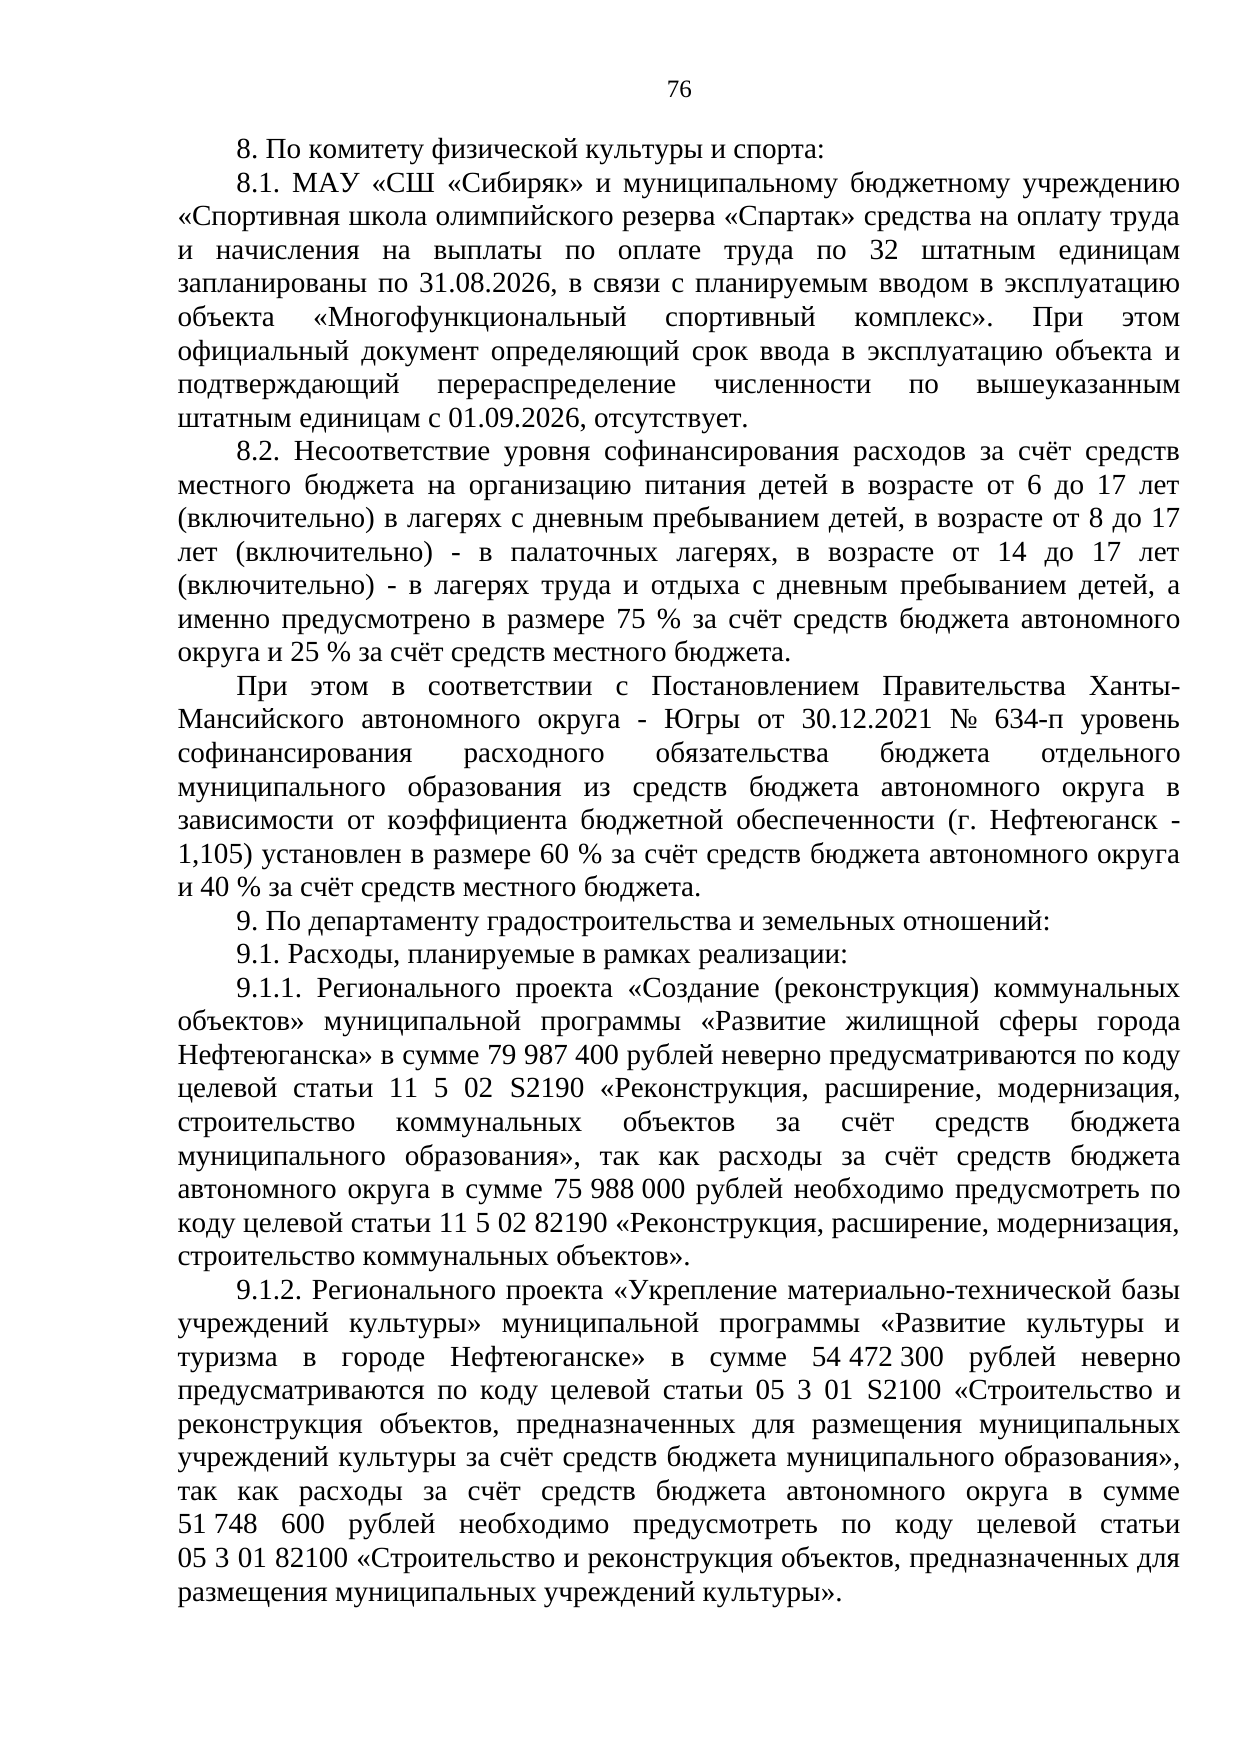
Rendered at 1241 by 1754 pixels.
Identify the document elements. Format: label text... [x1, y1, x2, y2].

text 8. По комитету физической культуры и спорта: [177, 131, 1181, 165]
text 9.1.1. Регионального проекта «Создание (реконструкция) коммунальных объектов» муниципальной программы «Развитие жилищной сферы города Нефтеюганска» в сумме 79 987 400 рублей неверно предусматриваются по коду целевой статьи 11 5 02 S2190 «Реконструкция, расширение, модернизация, строительство коммунальных объектов за счёт средств бюджета муниципального образования», так как расходы за счёт средств бюджета автономного округа в сумме 75 988 000 рублей необходимо предусмотреть по коду целевой статьи 11 5 02 82190 «Реконструкция, расширение, модернизация, строительство коммунальных объектов». [177, 970, 1181, 1272]
text При этом в соответствии с Постановлением Правительства Ханты-Мансийского автономного округа - Югры от 30.12.2021 № 634-п уровень софинансирования расходного обязательства бюджета отдельного муниципального образования из средств бюджета автономного округа в зависимости от коэффициента бюджетной обеспеченности (г. Нефтеюганск - 1,105) установлен в размере 60 % за счёт средств бюджета автономного округа и 40 % за счёт средств местного бюджета. [177, 668, 1181, 903]
text 8.2. Несоответствие уровня софинансирования расходов за счёт средств местного бюджета на организацию питания детей в возрасте от 6 до 17 лет (включительно) в лагерях с дневным пребыванием детей, в возрасте от 8 до 17 лет (включительно) - в палаточных лагерях, в возрасте от 14 до 17 лет (включительно) - в лагерях труда и отдыха с дневным пребыванием детей, а именно предусмотрено в размере 75 % за счёт средств бюджета автономного округа и 25 % за счёт средств местного бюджета. [177, 433, 1181, 668]
text 9. По департаменту градостроительства и земельных отношений: [177, 903, 1181, 936]
text 9.1. Расходы, планируемые в рамках реализации: [177, 936, 1181, 970]
text 9.1.2. Регионального проекта «Укрепление материально-технической базы учреждений культуры» муниципальной программы «Развитие культуры и туризма в городе Нефтеюганске» в сумме 54 472 300 рублей неверно предусматриваются по коду целевой статьи 05 3 01 S2100 «Строительство и реконструкция объектов, предназначенных для размещения муниципальных учреждений культуры за счёт средств бюджета муниципального образования», так как расходы за счёт средств бюджета автономного округа в сумме 51 748 600 рублей необходимо предусмотреть по коду целевой статьи 05 3 01 82100 «Строительство и реконструкция объектов, предназначенных для размещения муниципальных учреждений культуры». [177, 1272, 1181, 1607]
text 8.1. МАУ «СШ «Сибиряк» и муниципальному бюджетному учреждению «Спортивная школа олимпийского резерва «Спартак» средства на оплату труда и начисления на выплаты по оплате труда по 32 штатным единицам запланированы по 31.08.2026, в связи с планируемым вводом в эксплуатацию объекта «Многофункциональный спортивный комплекс». При этом официальный документ определяющий срок ввода в эксплуатацию объекта и подтверждающий перераспределение численности по вышеуказанным штатным единицам с 01.09.2026, отсутствует. [177, 165, 1181, 433]
